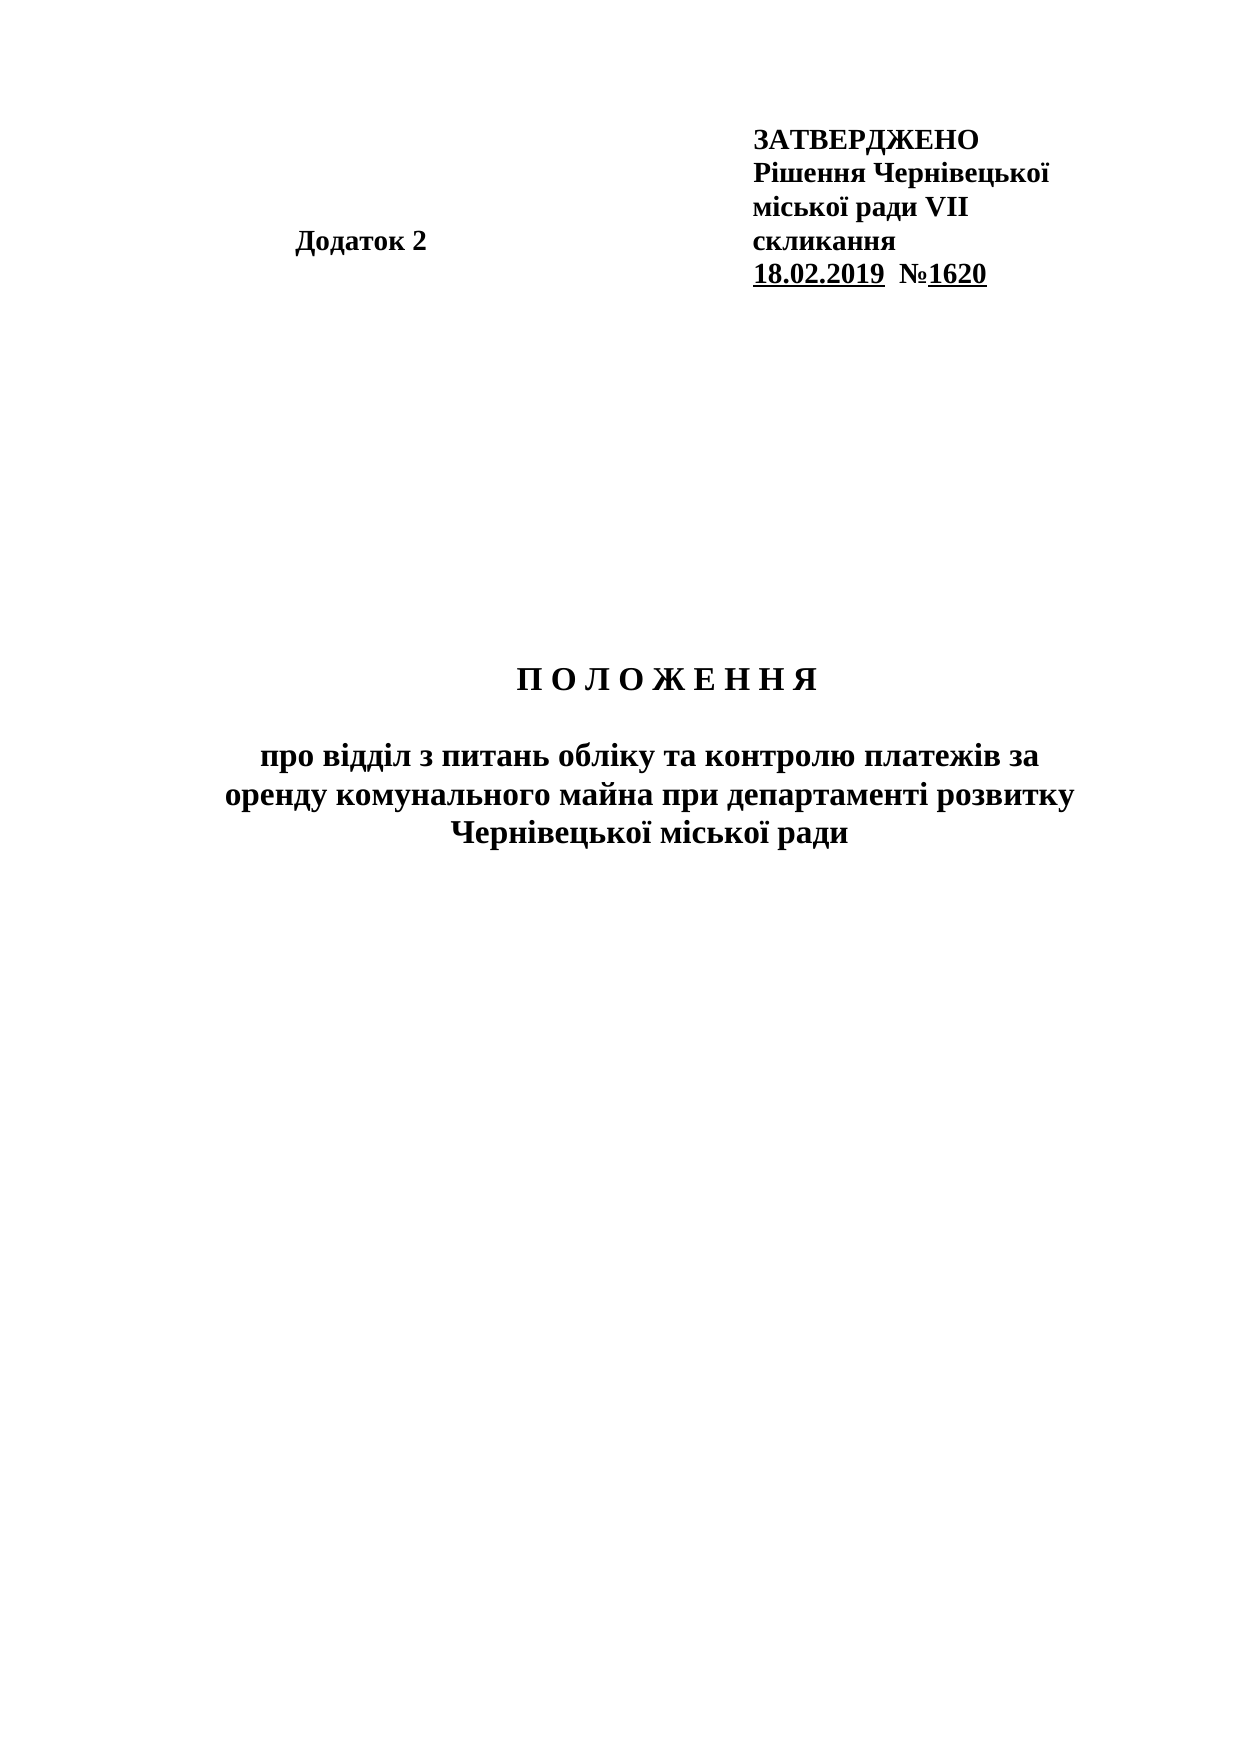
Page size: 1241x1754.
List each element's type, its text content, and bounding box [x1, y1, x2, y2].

text про відділ з питань обліку та контролю платежів за [148, 735, 1152, 774]
text ЗАТВЕРДЖЕНО [753, 122, 1152, 156]
text П О Л О Ж Е Н Н Я [148, 659, 1152, 697]
text 18.02.2019 №1620 [753, 256, 1152, 290]
text Додаток 2 скликання [148, 223, 1152, 256]
text міської ради VІІ [148, 189, 1152, 223]
text оренду комунального майна при департаменті розвитку Чернівецької міської ради [148, 774, 1152, 850]
text Рішення Чернівецької [753, 156, 1152, 189]
